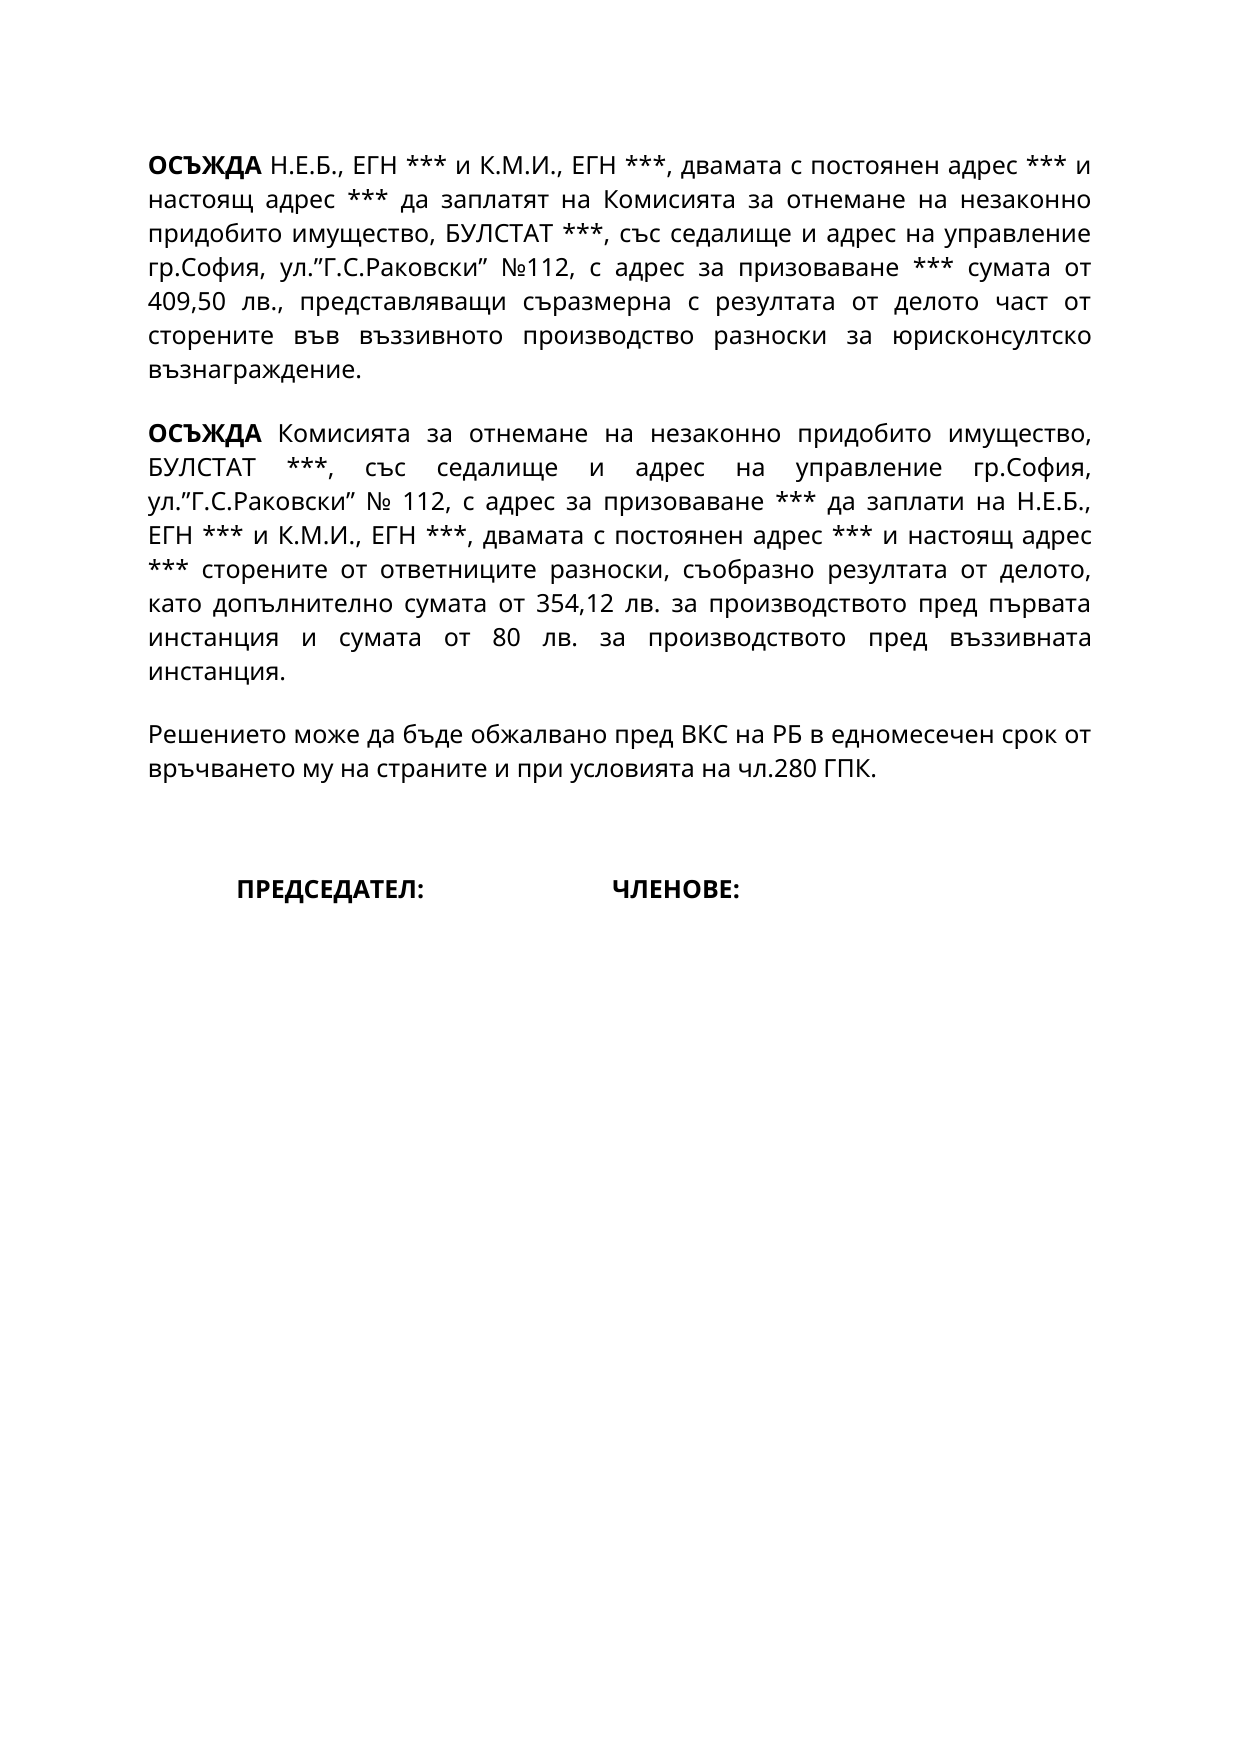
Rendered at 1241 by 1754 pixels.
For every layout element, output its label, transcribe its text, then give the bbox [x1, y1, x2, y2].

text ОСЪЖДА Н.Е.Б., ЕГН *** и К.М.И., ЕГН ***, двамата с постоянен адрес *** и настоящ адрес *** да заплатят на Комисията за отнемане на незаконно придобито имущество, БУЛСТАТ ***, със седалище и адрес на управление гр.София, ул.”Г.С.Раковски” №112, с адрес за призоваване *** сумата от 409,50 лв., представляващи съразмерна с резултата от делото част от сторените във въззивното производство разноски за юрисконсултско възнаграждение. [148, 148, 1093, 386]
text ОСЪЖДА Комисията за отнемане на незаконно придобито имущество, БУЛСТАТ ***, със седалище и адрес на управление гр.София, ул.”Г.С.Раковски” № 112, с адрес за призоваване *** да заплати на Н.Е.Б., ЕГН *** и К.М.И., ЕГН ***, двамата с постоянен адрес *** и настоящ адрес *** сторените от ответниците разноски, съобразно резултата от делото, като допълнително сумата от 354,12 лв. за производството пред първата инстанция и сумата от 80 лв. за производството пред въззивната инстанция. [148, 415, 1093, 688]
text Решението може да бъде обжалвано пред ВКС на РБ в едномесечен срок от връчването му на страните и при условията на чл.280 ГПК. [148, 717, 1093, 785]
text ПРЕДСЕДАТЕЛ: ЧЛЕНОВЕ: [148, 872, 1093, 906]
